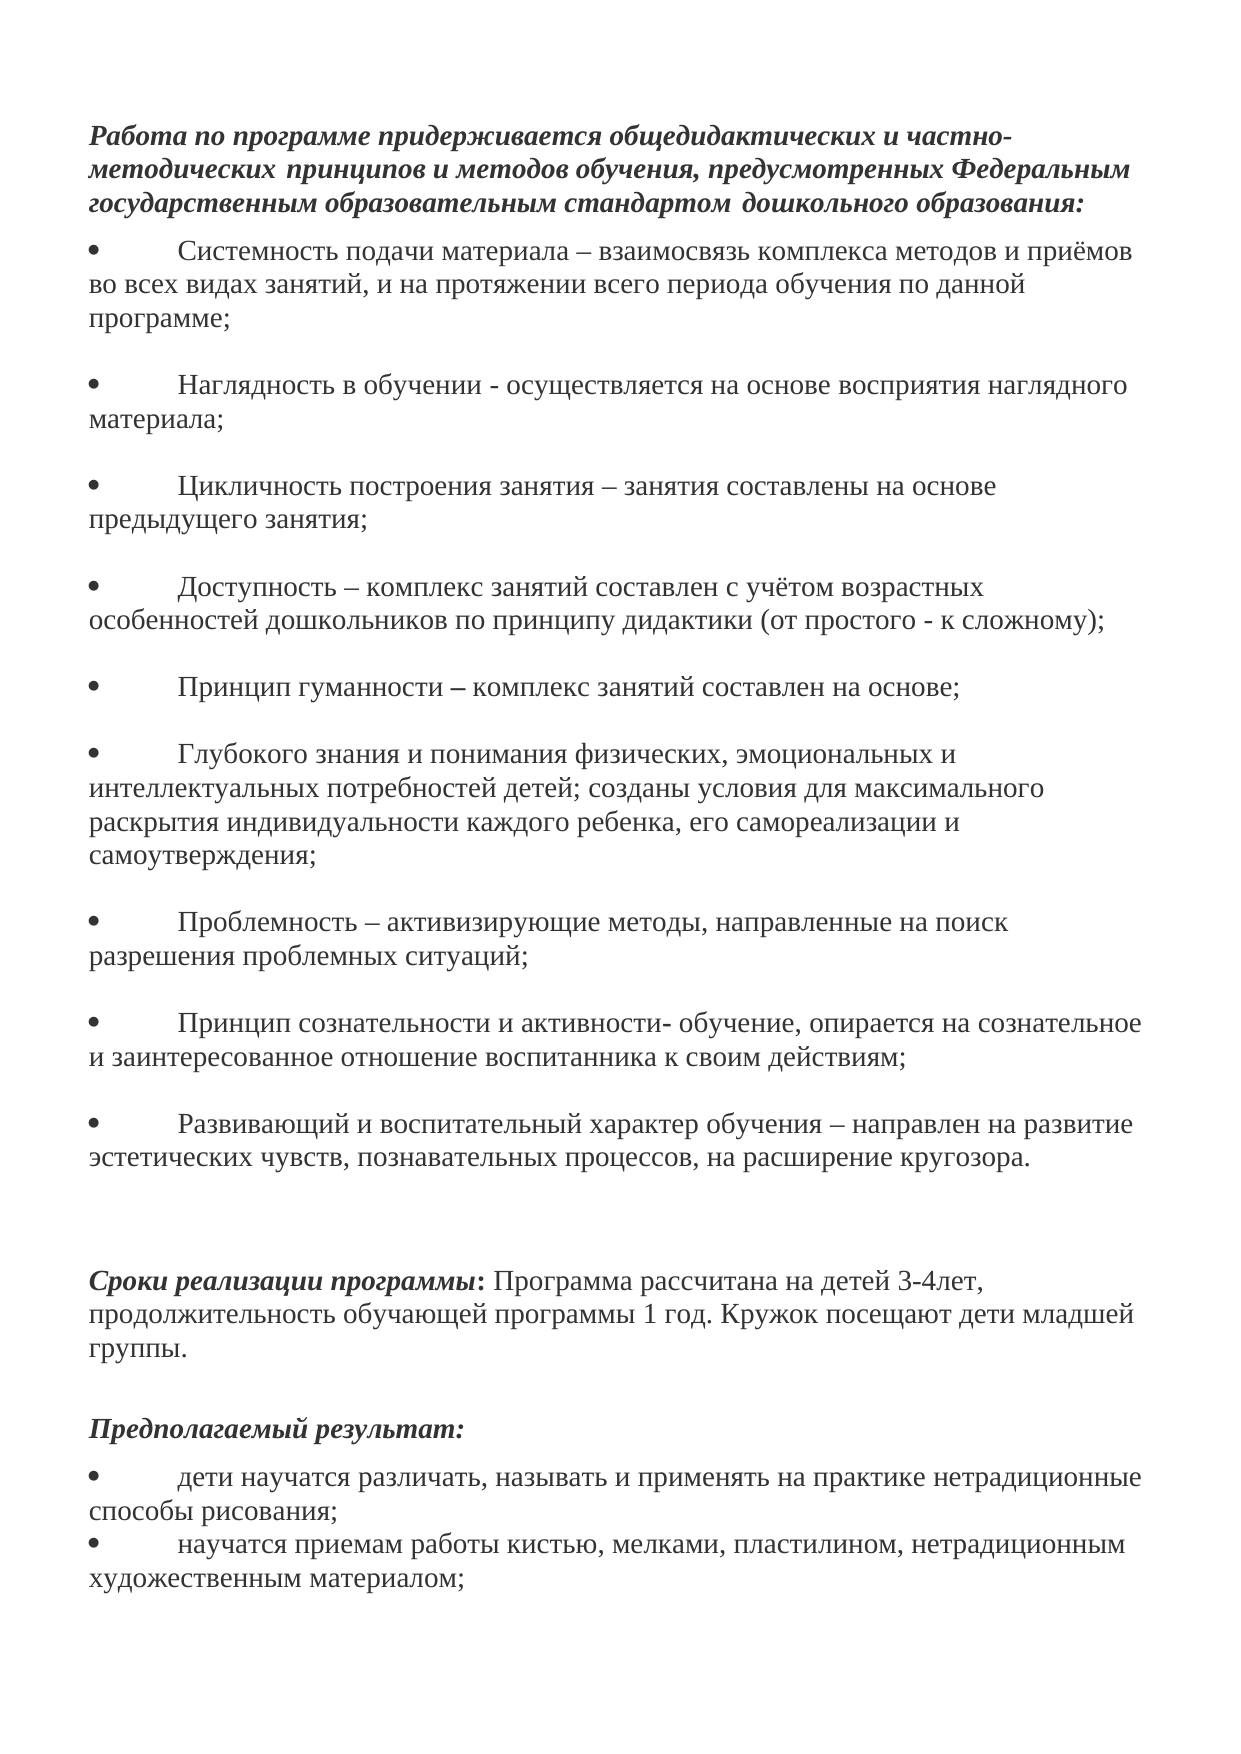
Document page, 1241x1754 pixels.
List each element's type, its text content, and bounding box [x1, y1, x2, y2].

list Проблемность – активизирующие методы, направленные на поиск разрешения проблемных ситуаций; [88, 904, 1152, 972]
text Работа по программе придерживается общедидактических и частно-методических принципов и методов обучения, предусмотренных Федеральным государственным образовательным стандартом дошкольного образования: [88, 118, 1152, 219]
list дети научатся различать, называть и применять на практике нетрадиционные способы рисования; [88, 1459, 1152, 1526]
list Принцип сознательности и активности- обучение, опирается на сознательное и заинтересованное отношение воспитанника к своим действиям; [88, 1005, 1152, 1072]
list Доступность – комплекс занятий составлен с учётом возрастных особенностей дошкольников по принципу дидактики (от простого - к сложному); [88, 569, 1152, 636]
list Принцип гуманности – комплекс занятий составлен на основе; [88, 669, 1152, 703]
list Системность подачи материала – взаимосвязь комплекса методов и приёмов во всех видах занятий, и на протяжении всего периода обучения по данной программе; [88, 233, 1152, 334]
list Глубокого знания и понимания физических, эмоциональных и интеллектуальных потребностей детей; созданы условия для максимального раскрытия индивидуальности каждого ребенка, его самореализации и самоутверждения; [88, 737, 1152, 871]
list Развивающий и воспитательный характер обучения – направлен на развитие эстетических чувств, познавательных процессов, на расширение кругозора. [88, 1106, 1152, 1173]
text Сроки реализации программы: Программа рассчитана на детей 3-4лет, продолжительность обучающей программы 1 год. Кружок посещают дети младшей группы. [88, 1263, 1152, 1363]
list Наглядность в обучении - осуществляется на основе восприятия наглядного материала; [88, 367, 1152, 434]
list Цикличность построения занятия – занятия составлены на основе предыдущего занятия; [88, 468, 1152, 535]
text Предполагаемый результат: [88, 1378, 1152, 1445]
list научатся приемам работы кистью, мелками, пластилином, нетрадиционным художественным материалом; [88, 1526, 1152, 1593]
